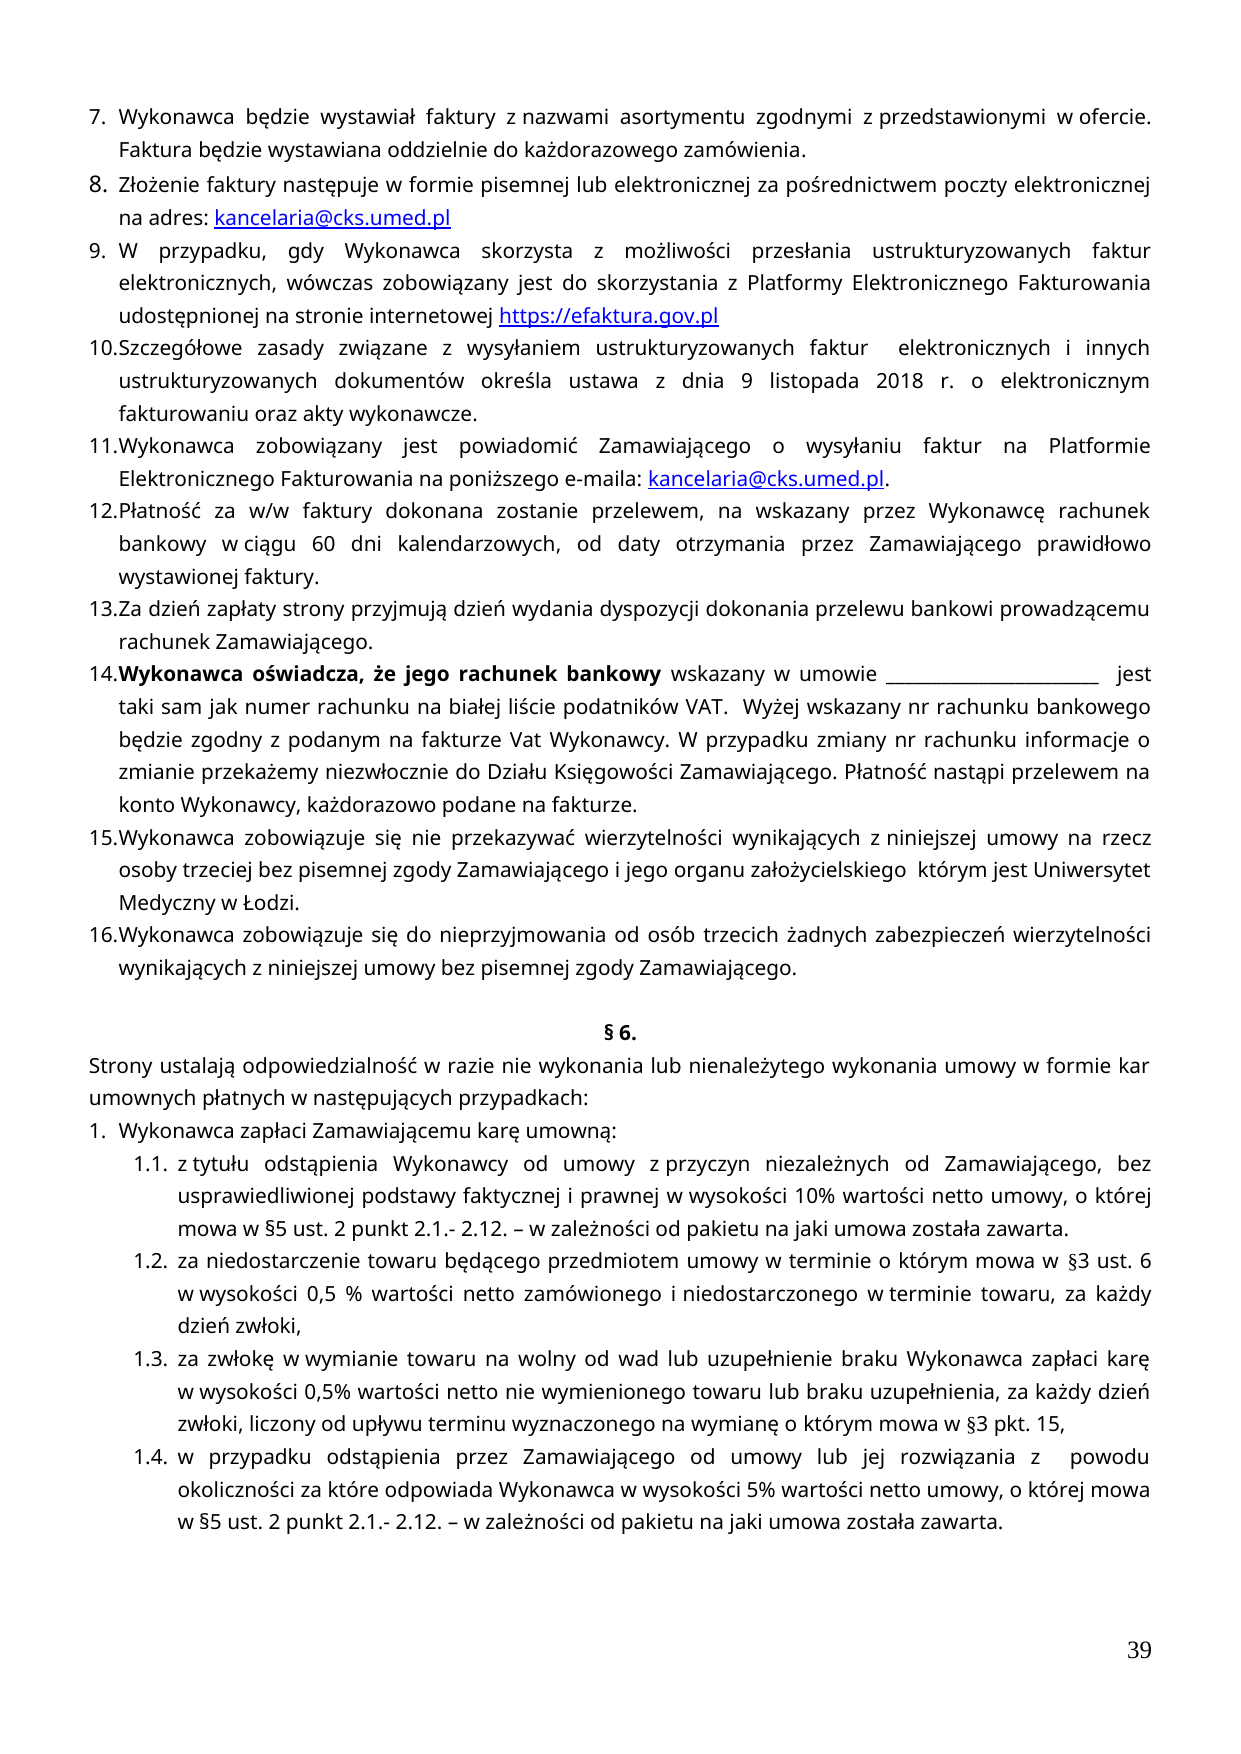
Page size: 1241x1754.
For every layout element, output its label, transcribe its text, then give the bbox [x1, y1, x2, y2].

list Wykonawca będzie wystawiał faktury z nazwami asortymentu zgodnymi z przedstawionymi w ofercie. Faktura będzie wystawiana oddzielnie do każdorazowego zamówienia. [89, 102, 1152, 163]
text Strony ustalają odpowiedzialność w razie nie wykonania lub nienależytego wykonania umowy w formie kar umownych płatnych w następujących przypadkach: [89, 1051, 1152, 1112]
list W przypadku, gdy Wykonawca skorzysta z możliwości przesłania ustrukturyzowanych faktur elektronicznych, wówczas zobowiązany jest do skorzystania z Platformy Elektronicznego Fakturowania udostępnionej na stronie internetowej https://efaktura.gov.pl [89, 236, 1152, 329]
list Wykonawca zobowiązany jest powiadomić Zamawiającego o wysyłaniu faktur na Platformie Elektronicznego Fakturowania na poniższego e-maila: kancelaria@cks.umed.pl. [89, 431, 1152, 492]
list Szczegółowe zasady związane z wysyłaniem ustrukturyzowanych faktur elektronicznych i innych ustrukturyzowanych dokumentów określa ustawa z dnia 9 listopada 2018 r. o elektronicznym fakturowaniu oraz akty wykonawcze. [89, 333, 1152, 427]
list § 6. [89, 1018, 1152, 1047]
list Płatność za w/w faktury dokonana zostanie przelewem, na wskazany przez Wykonawcę rachunek bankowy w ciągu 60 dni kalendarzowych, od daty otrzymania przez Zamawiającego prawidłowo wystawionej faktury. [89, 497, 1152, 590]
list Wykonawca oświadcza, że jego rachunek bankowy wskazany w umowie _______________________ jest taki sam jak numer rachunku na białej liście podatników VAT. Wyżej wskazany nr rachunku bankowego będzie zgodny z podanym na fakturze Vat Wykonawcy. W przypadku zmiany nr rachunku informacje o zmianie przekażemy niezwłocznie do Działu Księgowości Zamawiającego. Płatność nastąpi przelewem na konto Wykonawcy, każdorazowo podane na fakturze. [89, 659, 1152, 818]
list za zwłokę w wymianie towaru na wolny od wad lub uzupełnienie braku Wykonawca zapłaci karę w wysokości 0,5% wartości netto nie wymienionego towaru lub braku uzupełnienia, za każdy dzień zwłoki, liczony od upływu terminu wyznaczonego na wymianę o którym mowa w 3 pkt. 15, [133, 1344, 1152, 1438]
list Wykonawca zobowiązuje się nie przekazywać wierzytelności wynikających z niniejszej umowy na rzecz osoby trzeciej bez pisemnej zgody Zamawiającego i jego organu założycielskiego którym jest Uniwersytet Medyczny w Łodzi. [89, 823, 1152, 916]
list Za dzień zapłaty strony przyjmują dzień wydania dyspozycji dokonania przelewu bankowi prowadzącemu rachunek Zamawiającego. [89, 594, 1152, 655]
list w przypadku odstąpienia przez Zamawiającego od umowy lub jej rozwiązania z powodu okoliczności za które odpowiada Wykonawca w wysokości 5% wartości netto umowy, o której mowa w §5 ust. 2 punkt 2.1.- 2.12. – w zależności od pakietu na jaki umowa została zawarta. [133, 1442, 1152, 1536]
list Złożenie faktury następuje w formie pisemnej lub elektronicznej za pośrednictwem poczty elektronicznej na adres: kancelaria@cks.umed.pl [89, 168, 1152, 232]
list z tytułu odstąpienia Wykonawcy od umowy z przyczyn niezależnych od Zamawiającego, bez usprawiedliwionej podstawy faktycznej i prawnej w wysokości 10% wartości netto umowy, o której mowa w §5 ust. 2 punkt 2.1.- 2.12. – w zależności od pakietu na jaki umowa została zawarta. [133, 1149, 1152, 1242]
list Wykonawca zapłaci Zamawiającemu karę umowną: [89, 1116, 1152, 1144]
list Wykonawca zobowiązuje się do nieprzyjmowania od osób trzecich żadnych zabezpieczeń wierzytelności wynikających z niniejszej umowy bez pisemnej zgody Zamawiającego. [89, 920, 1152, 981]
list za niedostarczenie towaru będącego przedmiotem umowy w terminie o którym mowa w 3 ust. 6 w wysokości 0,5 % wartości netto zamówionego i niedostarczonego w terminie towaru, za każdy dzień zwłoki, [133, 1246, 1152, 1340]
